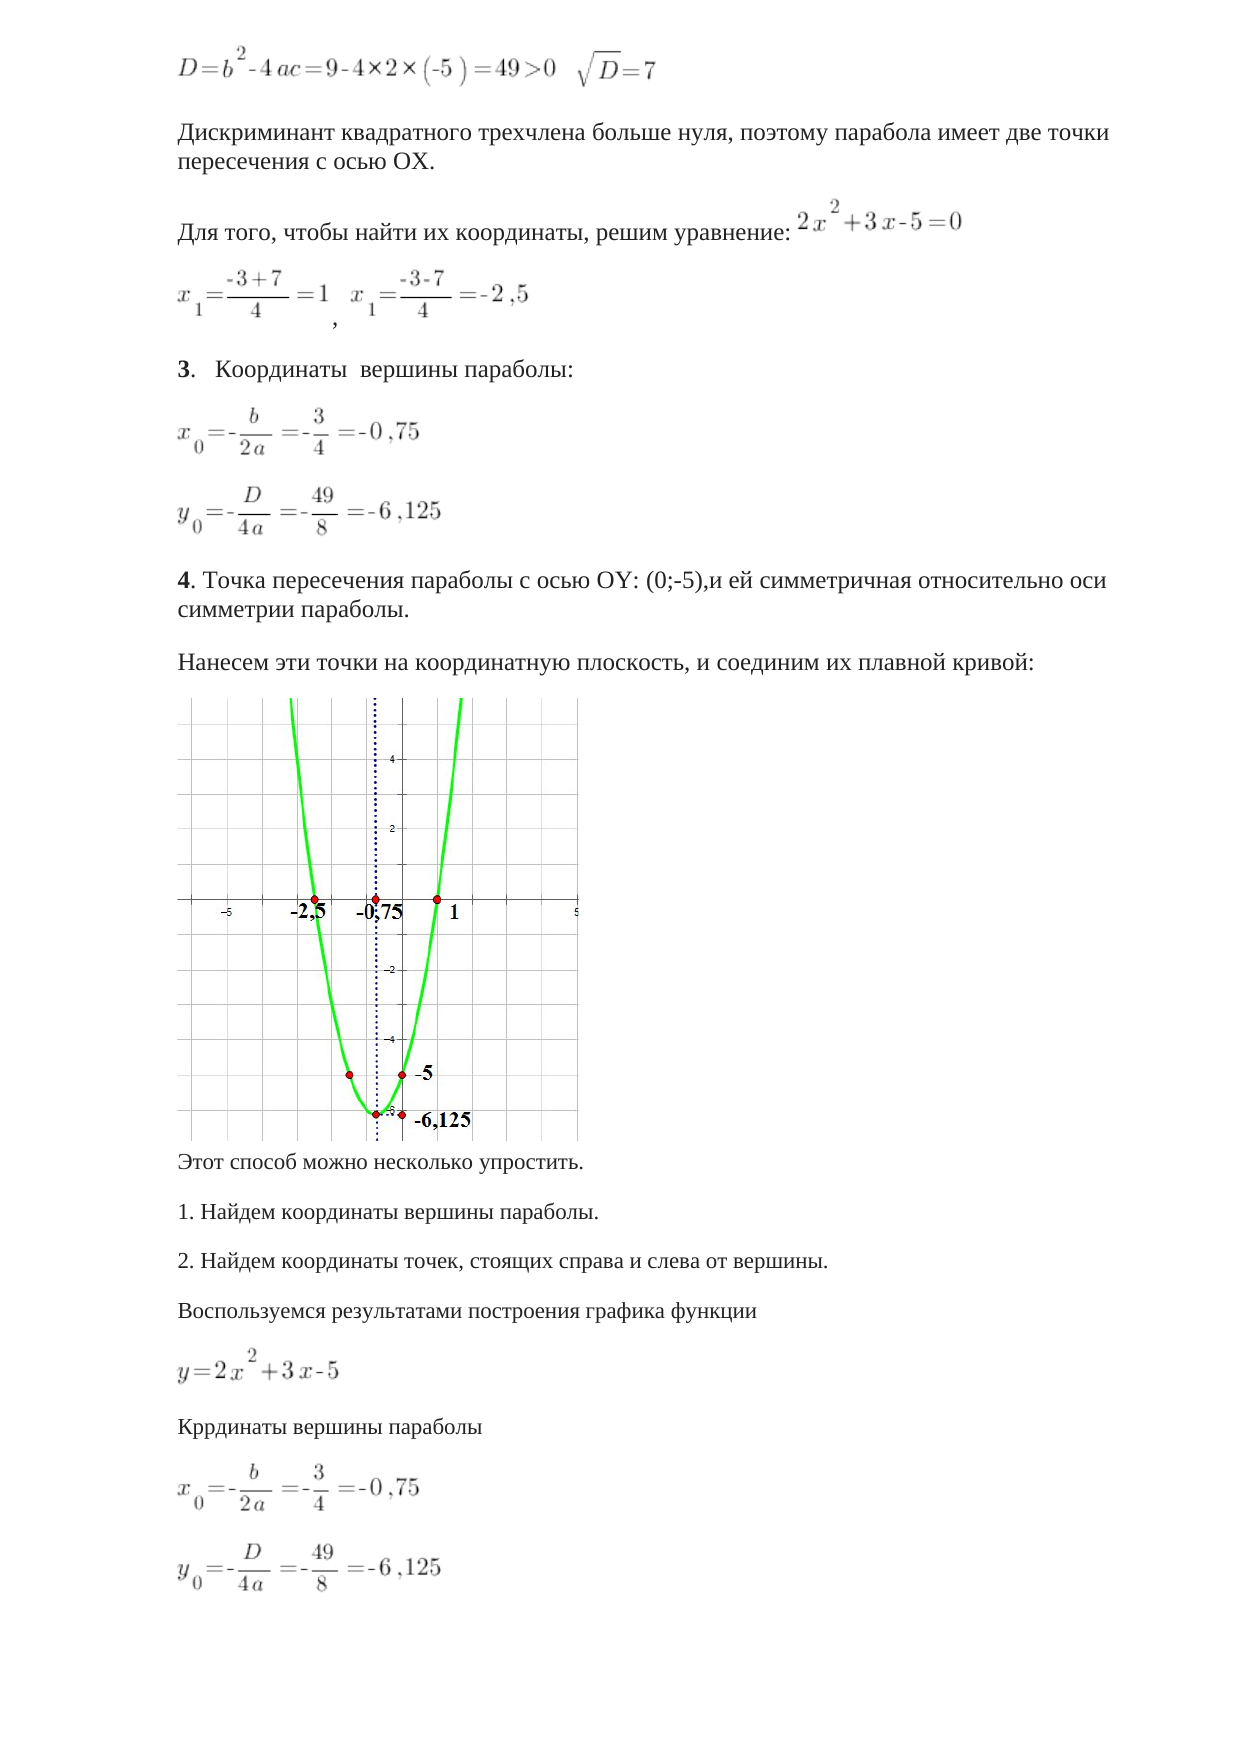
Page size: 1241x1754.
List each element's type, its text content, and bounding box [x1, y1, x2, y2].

picture [177, 268, 332, 326]
text Для того, чтобы найти их координаты, решим уравнение: [177, 198, 1152, 246]
text 2. Найдем координаты точек, стоящих справа и слева от вершины. [177, 1247, 1152, 1274]
picture [177, 44, 563, 89]
picture [177, 406, 424, 463]
text 1. Найдем координаты вершины параболы. [177, 1198, 1152, 1224]
picture [350, 268, 534, 326]
text Кррдинаты вершины параболы [177, 1413, 1152, 1439]
text Этот способ можно несколько упростить. [177, 1148, 1152, 1174]
picture [797, 197, 967, 241]
text 3. Координаты вершины параболы: [177, 354, 1152, 383]
picture [177, 698, 579, 1141]
text Нанесем эти точки на координатную плоскость, и соединим их плавной кривой: [177, 647, 1152, 675]
picture [575, 49, 661, 89]
text 4. Точка пересечения параболы с осью OY: (0;-5),и ей симметричная относительно оси симметрии параболы. [177, 566, 1152, 623]
picture [177, 1542, 445, 1599]
picture [177, 486, 445, 543]
picture [177, 1462, 424, 1519]
text Воспользуемся результатами построения графика функции [177, 1297, 1152, 1324]
picture [177, 1347, 346, 1390]
text Дискриминант квадратного трехчлена больше нуля, поэтому парабола имеет две точки пересечения с осью ОХ. [177, 117, 1152, 174]
